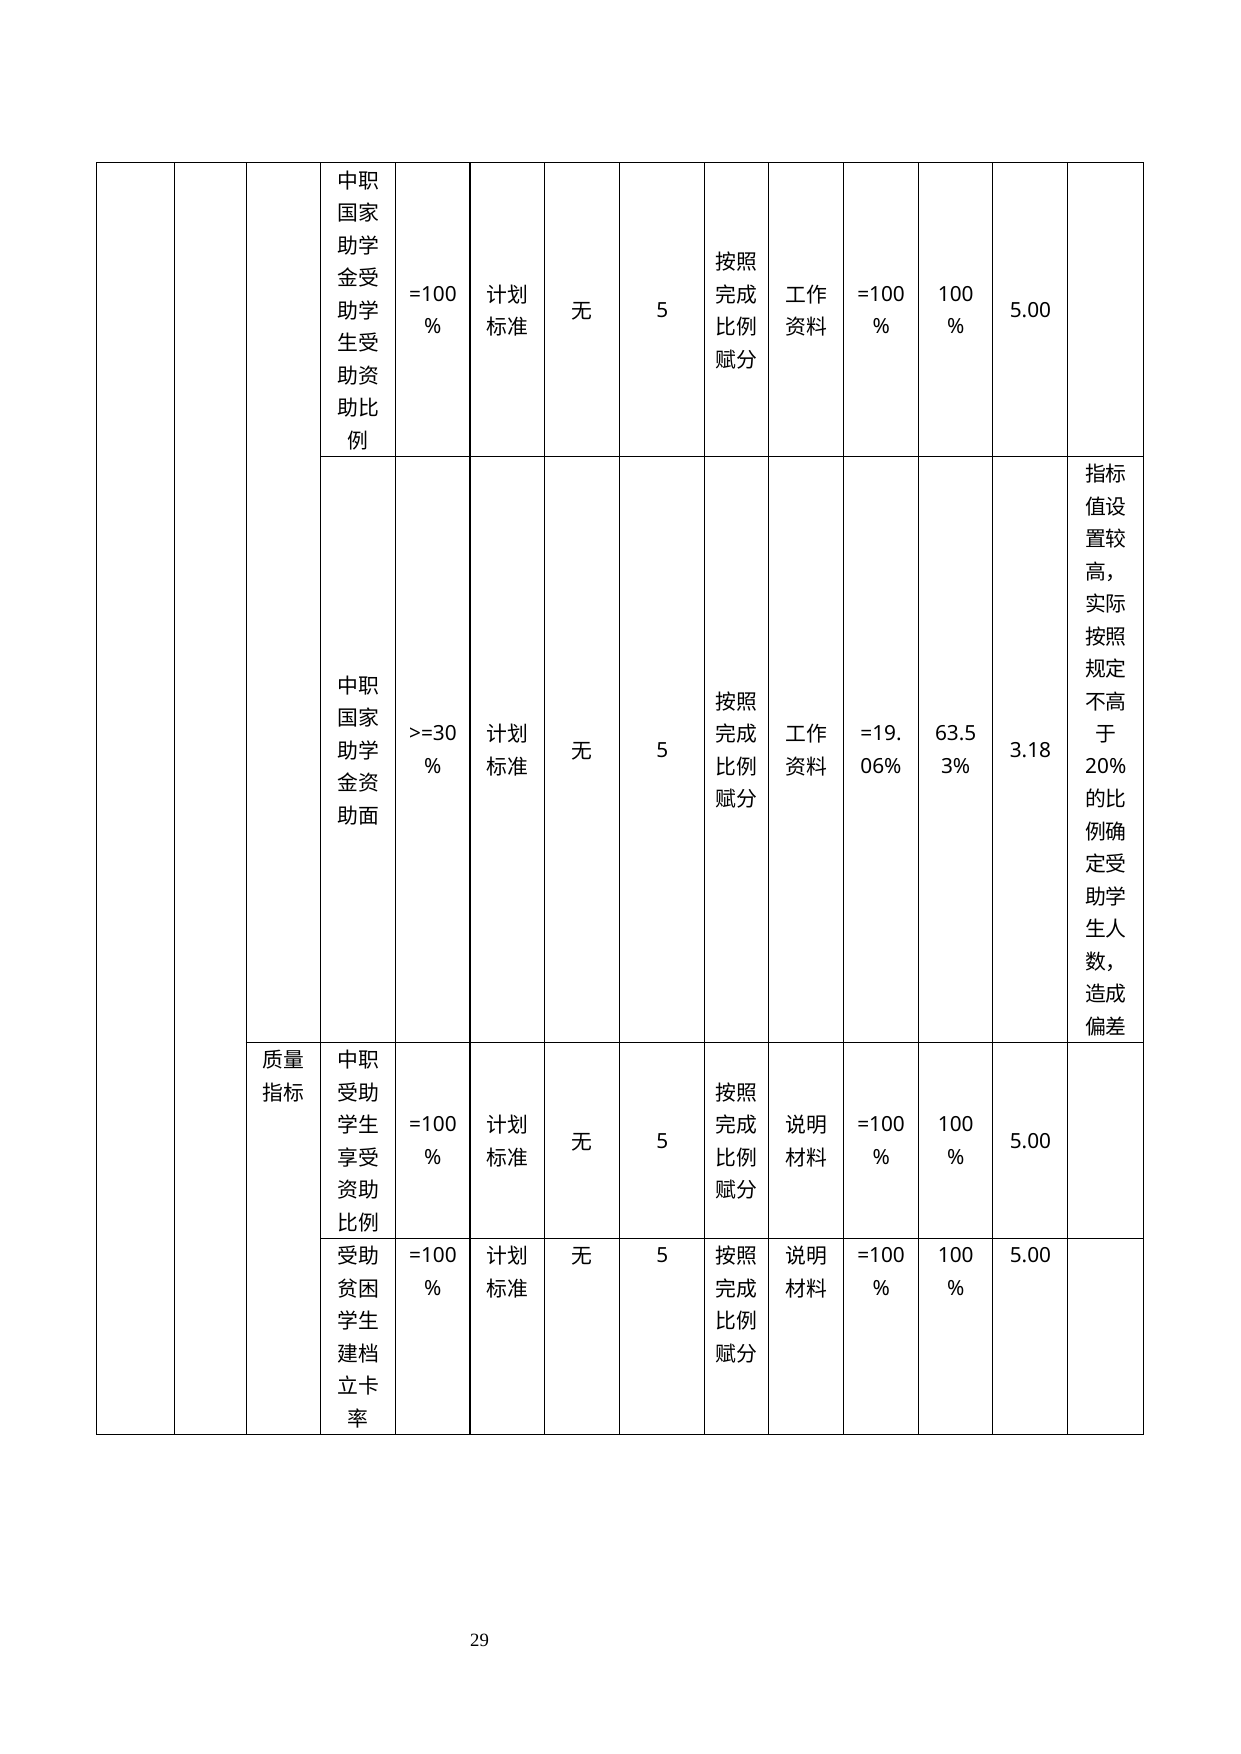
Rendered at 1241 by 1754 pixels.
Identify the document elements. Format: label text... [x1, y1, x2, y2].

table_cell >=30% [396, 457, 469, 1042]
table_cell 中职国家助学金受助学生受助资助比例 [321, 163, 395, 456]
table_cell [1068, 1239, 1143, 1434]
table_cell 工作资料 [769, 163, 843, 456]
table_cell 3.18 [993, 457, 1067, 1042]
table_cell 按照完成比例赋分 [705, 1043, 768, 1238]
table_cell 中职受助学生享受资助比例 [321, 1043, 395, 1238]
table_cell 5.00 [993, 163, 1067, 456]
table_cell 说明材料 [769, 1043, 843, 1238]
table_cell 无 [545, 1043, 619, 1238]
table_cell 受助贫困学生建档立卡率 [321, 1239, 395, 1434]
table_cell 说明材料 [769, 1239, 843, 1434]
table_cell 5.00 [993, 1043, 1067, 1238]
table_cell [1068, 1043, 1143, 1238]
table_cell 100% [919, 1043, 992, 1238]
table_cell 按照完成比例赋分 [705, 1239, 768, 1434]
table_cell =100% [396, 1239, 469, 1434]
table_cell 100% [919, 1239, 992, 1434]
table_cell =100% [844, 1043, 918, 1238]
table_cell =100% [844, 1239, 918, 1434]
table_cell 计划标准 [471, 163, 544, 456]
table_cell =100% [396, 163, 469, 456]
table_cell 计划标准 [471, 457, 544, 1042]
table_cell 5.00 [993, 1239, 1067, 1434]
table_cell 无 [545, 1239, 619, 1434]
table_cell 5 [620, 1043, 704, 1238]
table_cell 按照完成比例赋分 [705, 163, 768, 456]
table_cell 计划标准 [471, 1239, 544, 1434]
table_cell 63.53% [919, 457, 992, 1042]
table_cell =100% [396, 1043, 469, 1238]
table_cell 计划标准 [471, 1043, 544, 1238]
table_cell =19.06% [844, 457, 918, 1042]
table_cell =100% [844, 163, 918, 456]
table_cell 无 [545, 457, 619, 1042]
table_cell 质量指标 [247, 1043, 320, 1434]
table_cell 5 [620, 1239, 704, 1434]
table_cell 5 [620, 163, 704, 456]
table_cell 按照完成比例赋分 [705, 457, 768, 1042]
table_cell 工作资料 [769, 457, 843, 1042]
table_cell [1068, 163, 1143, 456]
table_cell 无 [545, 163, 619, 456]
table_cell 中职国家助学金资助面 [321, 457, 395, 1042]
table_cell 5 [620, 457, 704, 1042]
table_cell 指标值设置较高，实际按照规定不高于20%的比例确定受助学生人数，造成偏差 [1068, 457, 1143, 1042]
table_cell 100% [919, 163, 992, 456]
